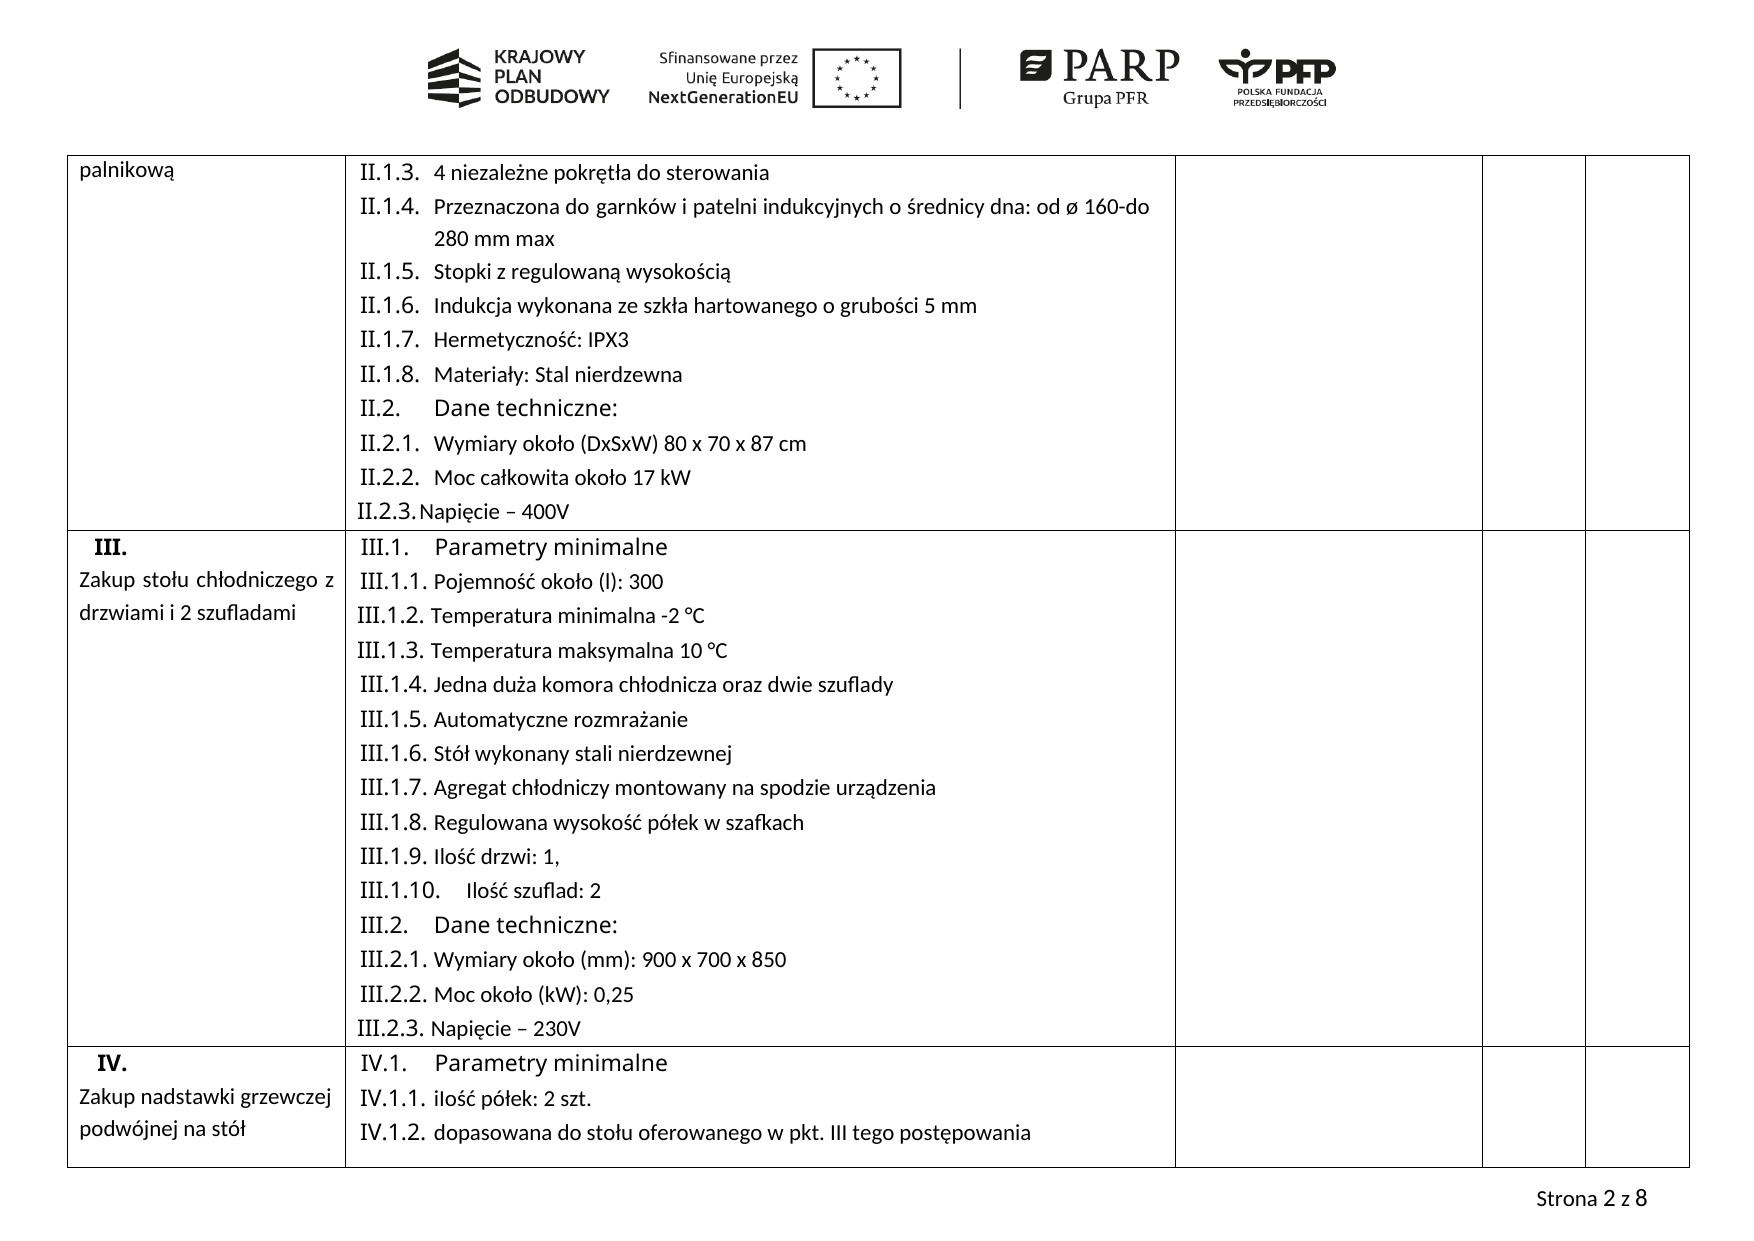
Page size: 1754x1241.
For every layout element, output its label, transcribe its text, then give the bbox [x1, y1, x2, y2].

table_cell [1176, 531, 1482, 1046]
table_cell [1483, 156, 1585, 529]
table_cell Zakup stołu chłodniczego z drzwiami i 2 szufladami [68, 531, 345, 1046]
table_cell [1483, 1047, 1585, 1167]
table_cell [1176, 1047, 1482, 1167]
table_cell [1586, 156, 1689, 529]
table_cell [68, 156, 345, 529]
table_cell [1586, 1047, 1689, 1167]
table_cell [1176, 156, 1482, 529]
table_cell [346, 1047, 1175, 1167]
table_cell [68, 1047, 345, 1167]
table_cell [1483, 531, 1585, 1046]
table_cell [346, 156, 1175, 529]
table_cell Parametry minimalne Pojemność około (l): 300 Temperatura minimalna -2 °C Temperatura maksymalna 10 °C Jedna duża komora chłodnicza oraz dwie szuflady Automatyczne rozmrażanie Stół wykonany stali nierdzewnej Agregat chłodniczy montowany na spodzie urządzenia Regulowana wysokość półek w szafkach Ilość drzwi: 1, Ilość szuflad: 2 Dane techniczne: Wymiary około (mm): 900 x 700 x 850 Moc około (kW): 0,25 Napięcie – 230V [346, 531, 1175, 1046]
table_cell [1586, 531, 1689, 1046]
